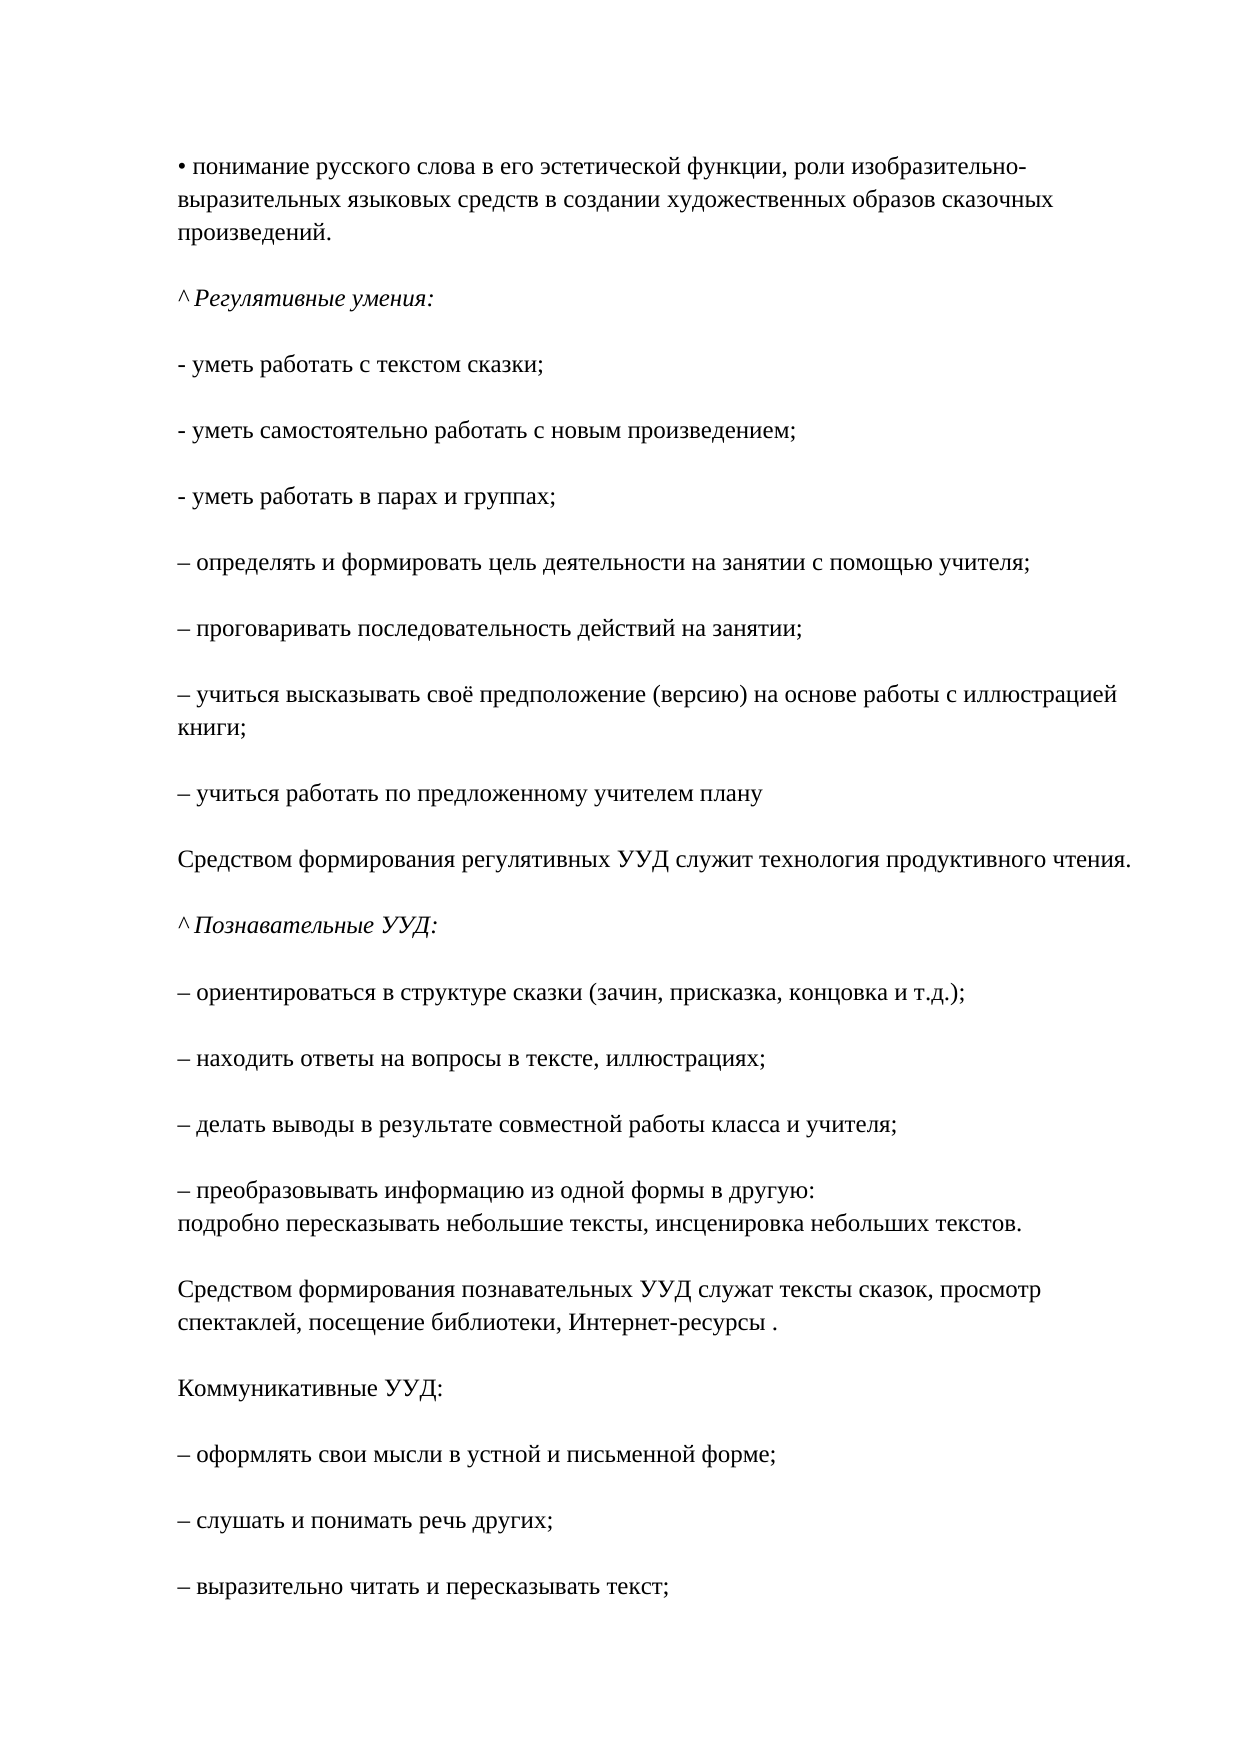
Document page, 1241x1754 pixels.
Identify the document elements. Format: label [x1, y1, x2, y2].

text [177, 118, 1152, 1633]
